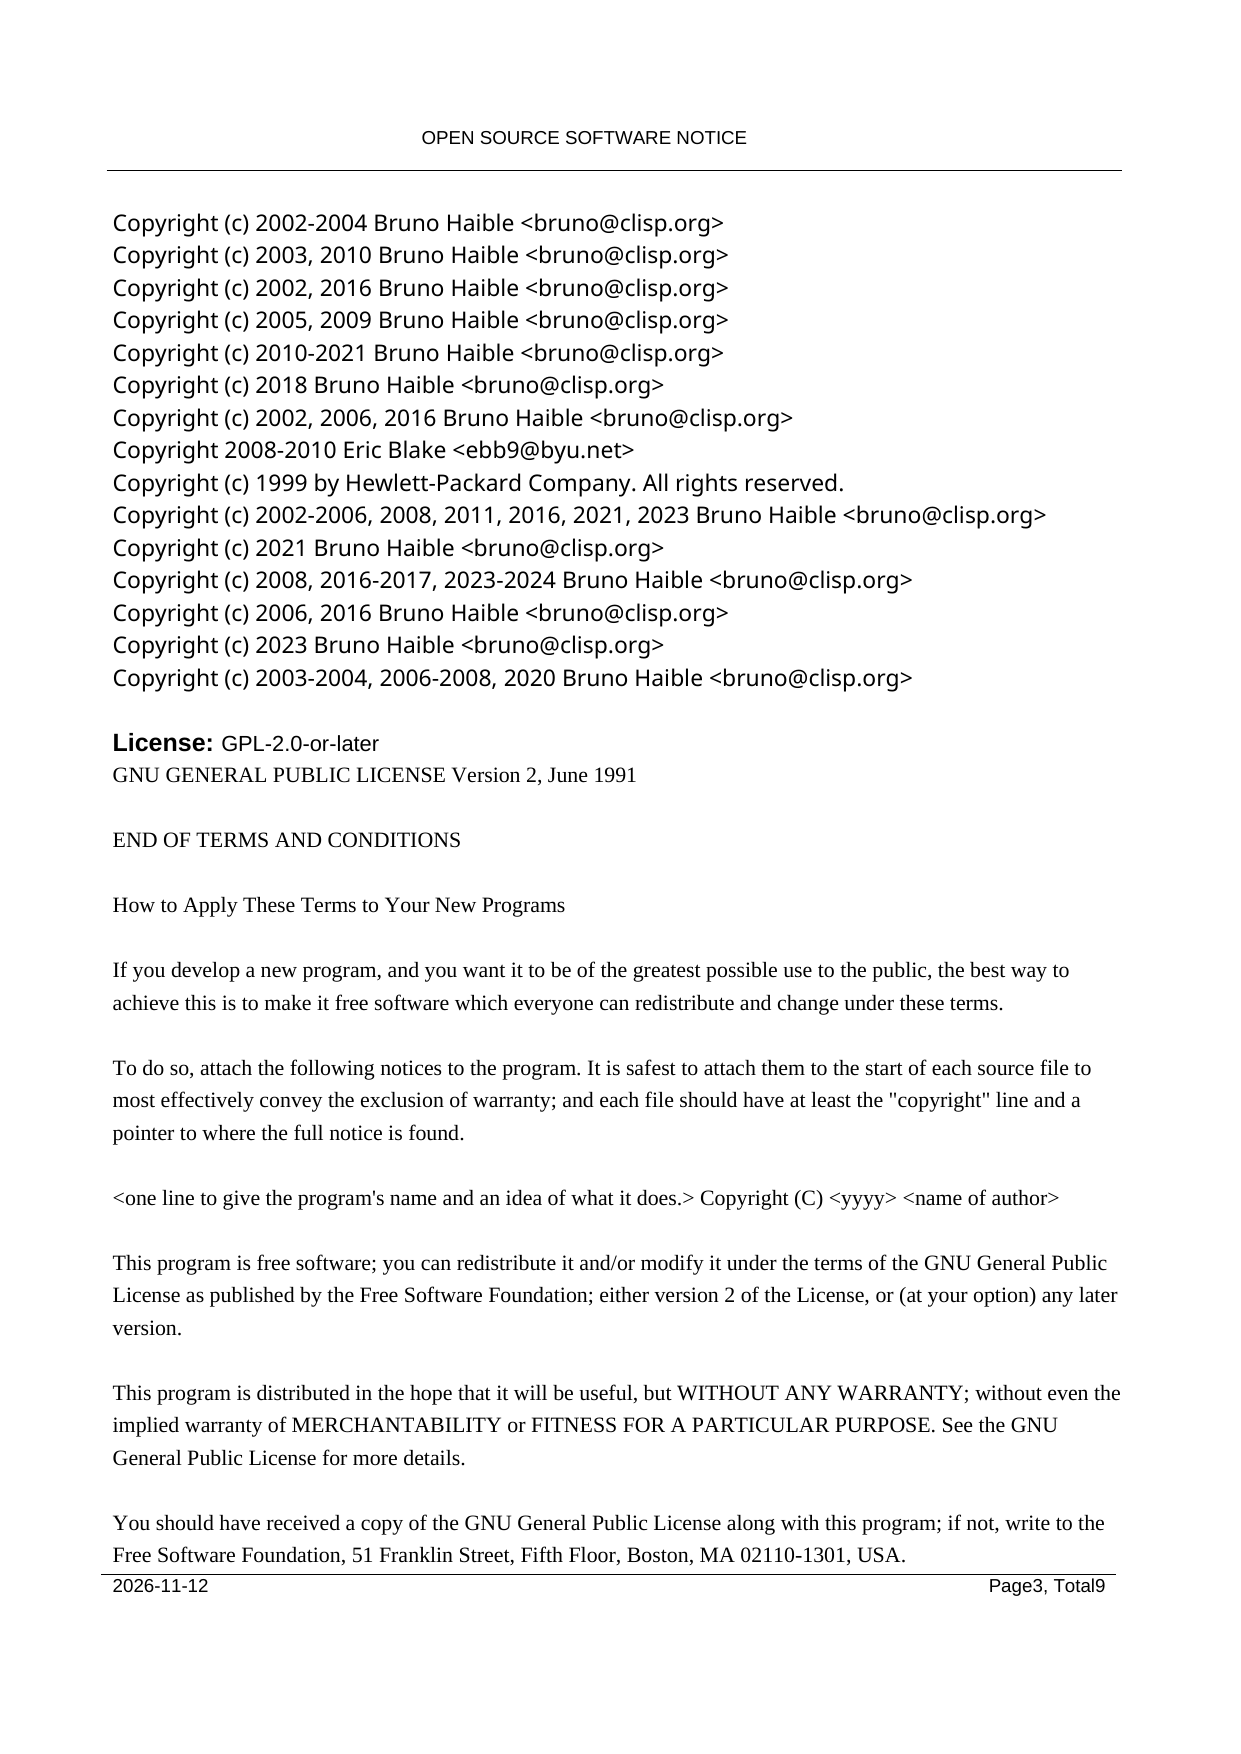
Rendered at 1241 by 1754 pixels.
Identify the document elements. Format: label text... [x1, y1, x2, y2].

text License: GPL-2.0-or-later [112, 726, 1128, 759]
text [112, 206, 1128, 726]
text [112, 759, 1128, 1571]
